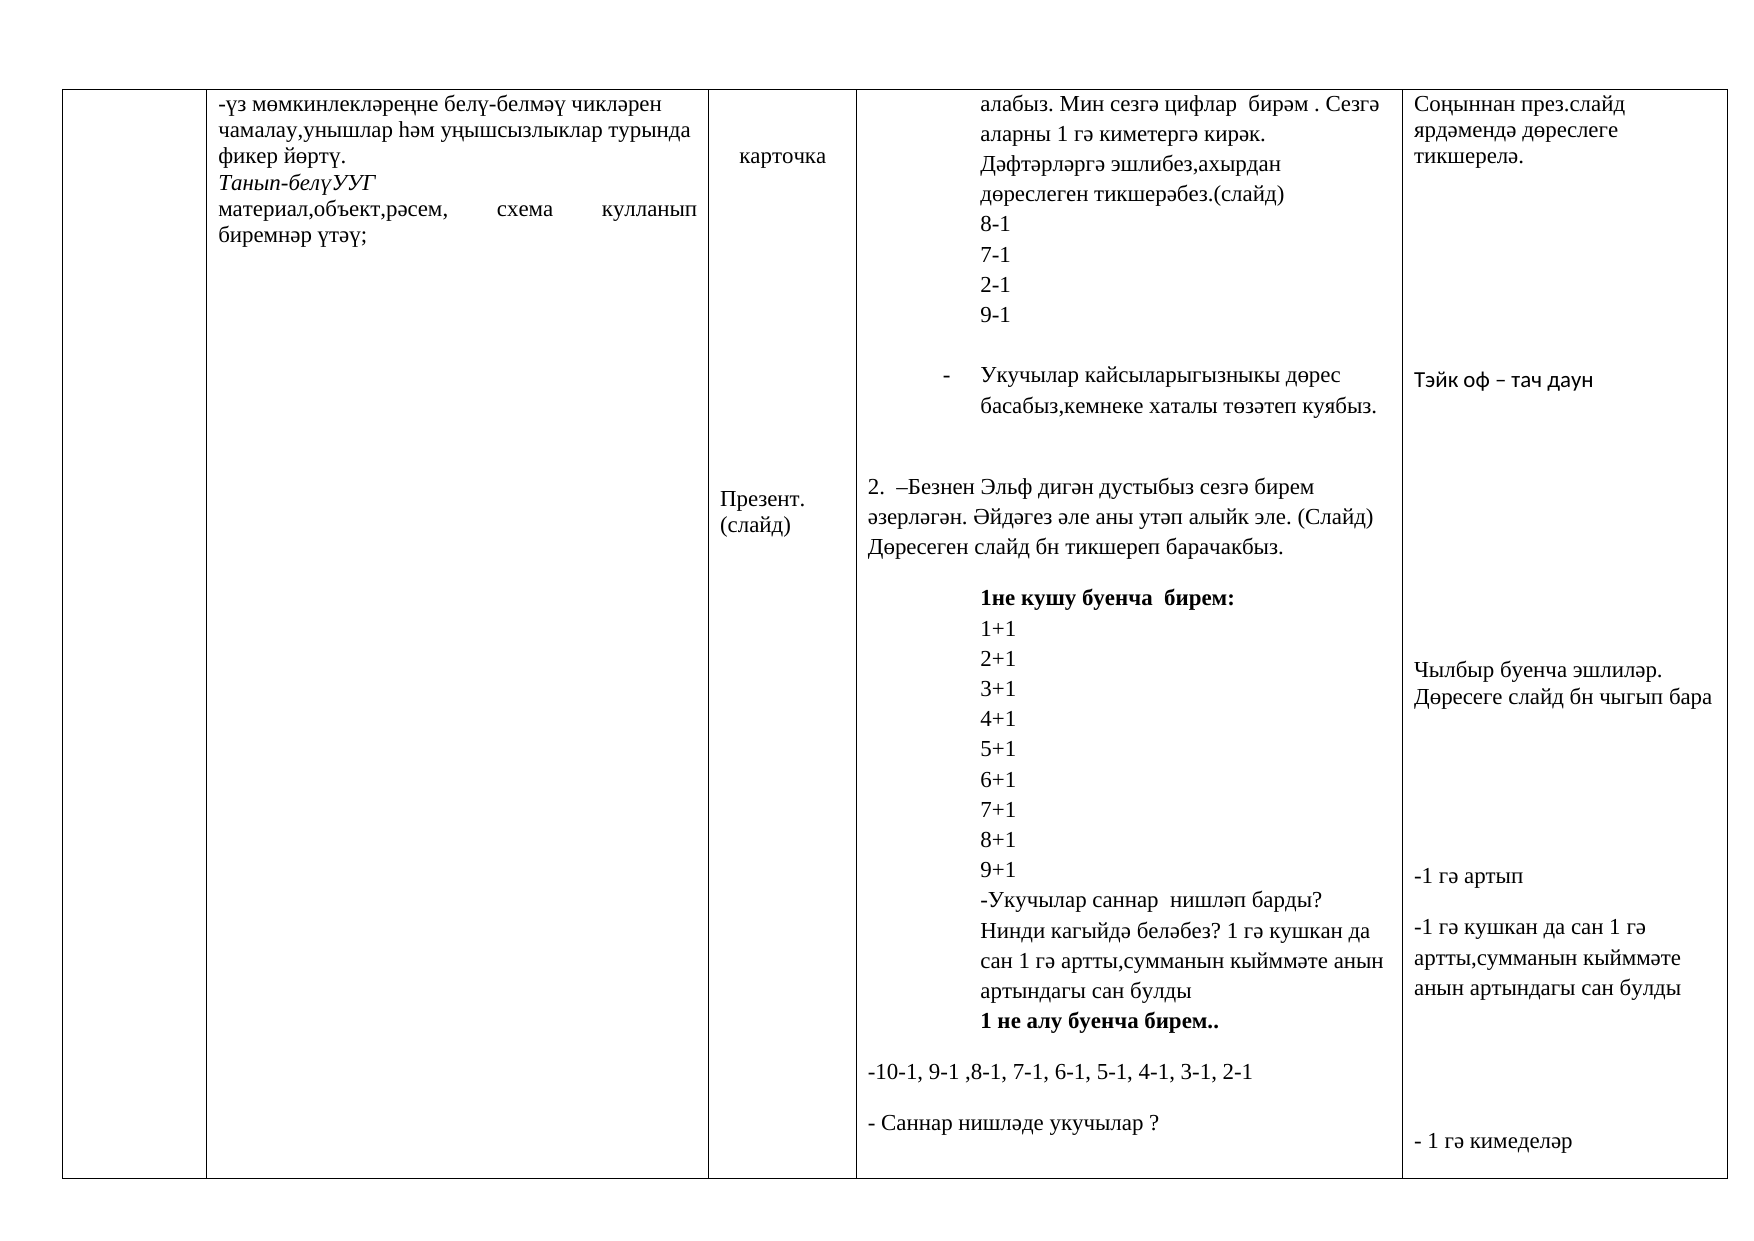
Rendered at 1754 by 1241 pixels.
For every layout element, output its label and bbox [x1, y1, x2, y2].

table_cell [709, 90, 856, 1178]
table_cell [207, 90, 708, 1178]
table_cell [63, 90, 206, 1178]
table_cell [857, 90, 1402, 1178]
table_cell [1403, 90, 1727, 1178]
